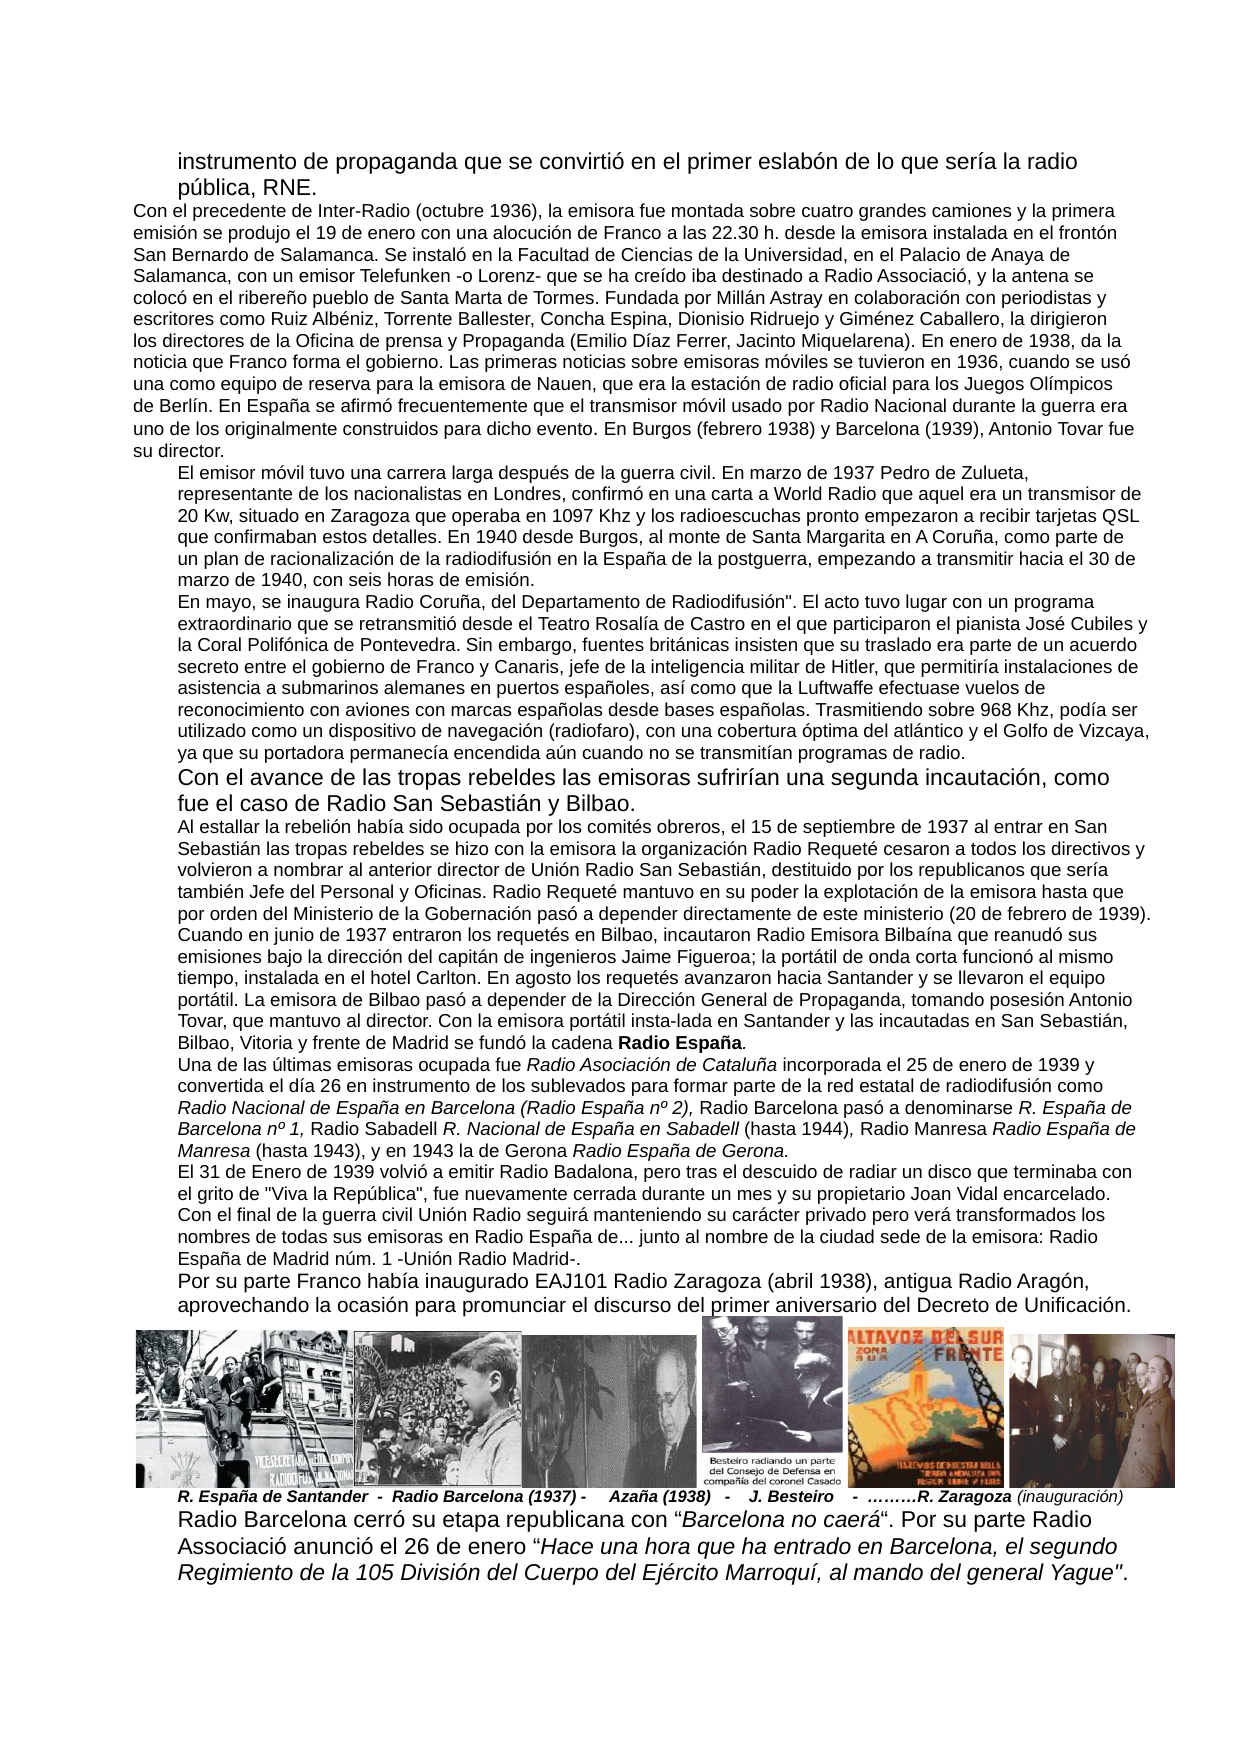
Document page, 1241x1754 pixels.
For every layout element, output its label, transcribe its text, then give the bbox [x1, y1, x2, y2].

text Por su parte Franco había inaugurado EAJ101 Radio Zaragoza (abril 1938), antigua Radio Aragón, aprovechando la ocasión para promunciar el discurso del primer aniversario del Decreto de Unificación. [177, 1269, 1150, 1317]
text Con el avance de las tropas rebeldes las emisoras sufrirían una segunda incautación, como fue el caso de Radio San Sebastián y Bilbao. [177, 763, 1136, 816]
picture [702, 1316, 843, 1488]
text En mayo, se inaugura Radio Coruña, del Departamento de Radiodifusión". El acto tuvo lugar con un programa extraordinario que se retransmitió desde el Teatro Rosalía de Castro en el que participaron el pianista José Cubiles y de Pontevedra. Sin embargo, fuentes británicas insisten que su traslado era parte de un acuerdo secreto entre el gobierno de Franco y Canaris, jefe de la inteligencia militar de Hitler, que permitiría instalaciones de asistencia a submarinos alemanes en puertos españoles, así como que efectuase vuelos de reconocimiento con aviones con marcas españolas desde bases españolas. Trasmitiendo sobre 968 Khz, podía ser utilizado como un dispositivo de navegación (radiofaro), con una cobertura óptima del atlántico y el Golfo de Vizcaya, ya que su portadora permanecía encendida aún cuando no se transmitían programas de radio. [177, 591, 1165, 763]
text Al estallar la rebelión había sido ocupada por los comités obreros, el 15 de septiembre de 1937 al entrar en San Sebastián las tropas rebeldes se hizo con la emisora la organización Radio Requeté cesaron a todos los directivos y volvieron a nombrar al anterior director de Unión Radio San Sebastián, destituido por los republicanos que sería también Jefe del Personal y Oficinas. Radio Requeté mantuvo en su poder la explotación de la emisora hasta que por orden del Ministerio de pasó a depender directamente de este ministerio (20 de febrero de 1939). [177, 816, 1152, 924]
text Una de las últimas emisoras ocupada fue Radio Asociación de Cataluña incorporada el 25 de enero de 1939 y convertida el día 26 en instrumento de los sublevados para formar parte de la red estatal de radiodifusión como Radio Nacional de España en Barcelona (Radio España nº 2), Radio Barcelona pasó a denominarse R. España de Barcelona nº 1, Radio Sabadell R. Nacional de España en Sabadell (hasta 1944), Radio Manresa Radio España de Manresa (hasta 1943), y en 1943 la de Gerona Radio España de Gerona. [177, 1053, 1150, 1161]
text El 31 de Enero de 1939 volvió a emitir Radio Badalona, pero tras el descuido de radiar un disco que terminaba con el grito de "Viva ", fue nuevamente cerrada durante un mes y su propietario Joan Vidal encarcelado. Con el final de la guerra civil Unión Radio seguirá manteniendo su carácter privado pero verá transformados los nombres de todas sus emisoras en Radio España de... junto al nombre de la ciudad sede de la emisora: Radio España de Madrid núm. 1 -Unión Radio Madrid-. [177, 1161, 1150, 1269]
picture [847, 1327, 1004, 1488]
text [177, 148, 1150, 200]
text Radio Barcelona cerró su etapa republicana con “Barcelona no caerá“. Por su parte Radio Associació anunció el 26 de enero “Hace una hora que ha entrado en Barcelona, el segundo Regimiento de la 105 División del Cuerpo del Ejército Marroquí, al mando del general Yague". [177, 1506, 1152, 1585]
picture [1009, 1334, 1175, 1488]
text Con el precedente de Inter-Radio (octubre 1936), la emisora fue montada sobre cuatro grandes camiones y la primera emisión se produjo el 19 de enero con una alocución de Franco a las 22.30 h. desde la emisora instalada en el frontón San Bernardo de Salamanca. Se instaló en de Ciencias de , en el Palacio de Anaya de Salamanca, con un emisor Telefunken -o Lorenz- que se ha creído iba destinado a Radio Associació, y la antena se colocó en el ribereño pueblo de Santa Marta de Tormes. Fundada por Millán Astray en colaboración con periodistas y escritores como Ruiz Albéniz, Torrente Ballester, Concha Espina, Dionisio Ridruejo y Giménez Caballero, la dirigieron los directores de de prensa y Propaganda (Emilio Díaz Ferrer, Jacinto Miquelarena). En enero de 1938, da la noticia que Franco forma el gobierno. Las primeras noticias sobre emisoras móviles se tuvieron en 1936, cuando se usó una como equipo de reserva para la emisora de Nauen, que era la estación de radio oficial para los Juegos Olímpicos de Berlín. En España se afirmó frecuentemente que el transmisor móvil usado por Radio Nacional durante la guerra era uno de los originalmente construidos para dicho evento. En Burgos (febrero 1938) y Barcelona (1939), Antonio Tovar fue su director. [133, 200, 1136, 461]
picture [135, 1330, 697, 1488]
text El emisor móvil tuvo una carrera larga después de la guerra civil. En marzo de 1937 Pedro de Zulueta, representante de los nacionalistas en Londres, confirmó en una carta a World Radio que aquel era un transmisor de 20 Kw, situado en Zaragoza que operaba en 1097 Khz y los radioescuchas pronto empezaron a recibir tarjetas QSL que confirmaban estos detalles. En 1940 desde Burgos, al monte de Santa Margarita en A Coruña, como parte de un plan de racionalización de la radiodifusión en de la postguerra, empezando a transmitir hacia el 30 de marzo de 1940, con seis horas de emisión. [177, 461, 1150, 591]
text R. España de Santander - Radio Barcelona (1937) - Azaña (1938) - J. Besteiro - ………R. Zaragoza (inauguración) [177, 1487, 1135, 1506]
text Cuando en junio de 1937 entraron los requetés en Bilbao, incautaron Radio Emisora Bilbaína que reanudó sus emisiones bajo la dirección del capitán de ingenieros Jaime Figueroa; la portátil de onda corta funcionó al mismo tiempo, instalada en el hotel Carlton. En agosto los requetés avanzaron hacia Santander y se llevaron el equipo portátil. La emisora de Bilbao pasó a depender de de Propaganda, tomando posesión Antonio Tovar, que mantuvo al director. Con la emisora portátil insta-lada en Santander y las incautadas en San Sebastián, Bilbao, Vitoria y frente de Madrid se fundó la cadena Radio España. [177, 924, 1150, 1053]
